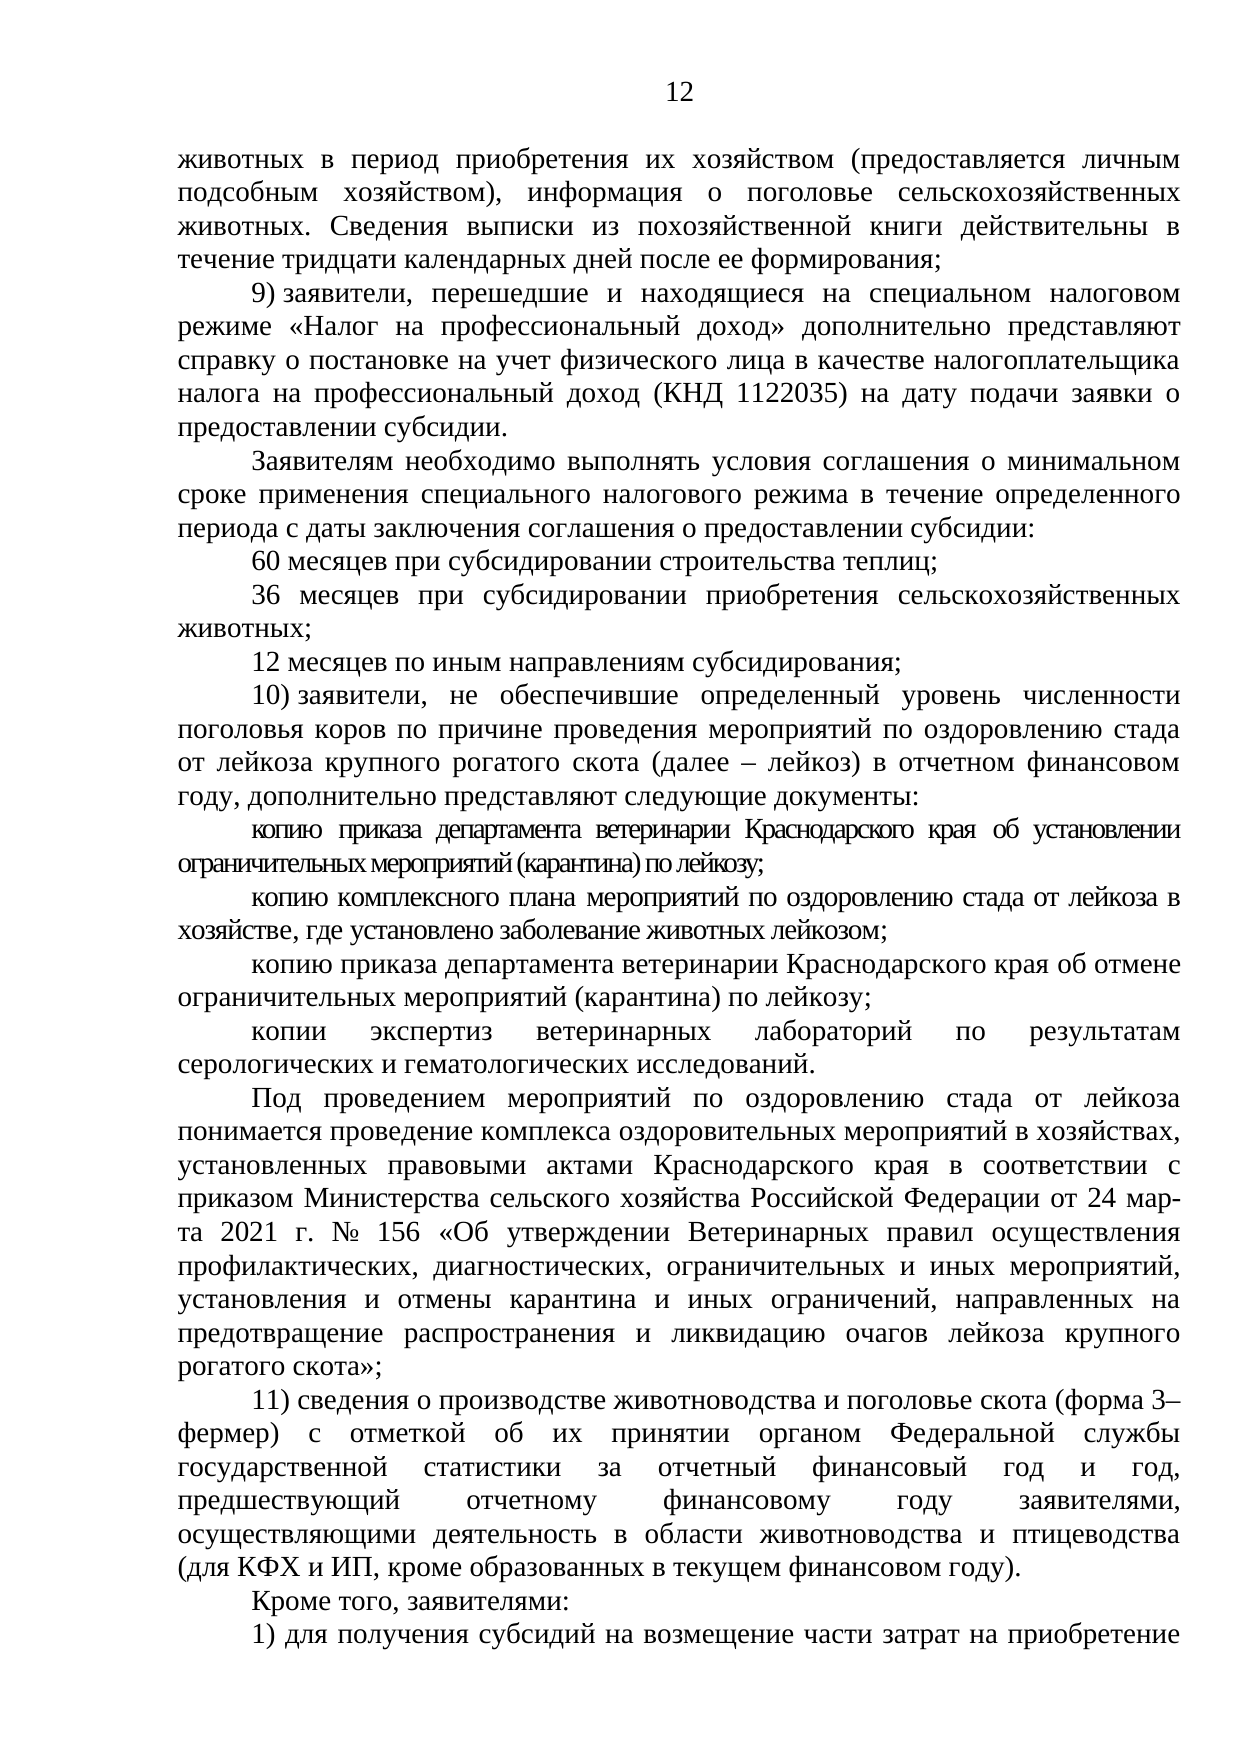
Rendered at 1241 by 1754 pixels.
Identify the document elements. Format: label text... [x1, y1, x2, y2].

text 60 месяцев при субсидировании строительства теплиц; [177, 543, 1181, 577]
text 12 месяцев по иным направлениям субсидирования; [177, 644, 1181, 677]
text 11) сведения о производстве животноводства и поголовье скота (форма 3–фермер) с отметкой об их принятии органом Федеральной службы государственной статистики за отчетный финансовый год и год, предшествующий отчетному финансовому году заявителями, осуществляющими деятельность в области животноводства и птицеводства (для КФХ и ИП, кроме образованных в текущем финансовом году). [177, 1382, 1181, 1583]
text Под проведением мероприятий по оздоровлению стада от лейкоза понимается проведение комплекса оздоровительных мероприятий в хозяйствах, установленных правовыми актами Краснодарского края в соответствии с приказом Министерства сельского хозяйства Российской Федерации от 24 мар- та 2021 г. № 156 «Об утверждении Ветеринарных правил осуществления профилактических, диагностических, ограничительных и иных мероприятий, установления и отмены карантина и иных ограничений, направленных на предотвращение распространения и ликвидацию очагов лейкоза крупного рогатого скота»; [177, 1080, 1181, 1382]
text копию приказа департамента ветеринарии Краснодарского края об установлении ограничительных мероприятий (карантина) по лейкозу; [177, 812, 1181, 879]
text Кроме того, заявителями: [177, 1583, 1181, 1617]
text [177, 1617, 1181, 1650]
text копии экспертиз ветеринарных лабораторий по результатам серологических и гематологических исследований. [177, 1013, 1181, 1080]
text 9) заявители, перешедшие и находящиеся на специальном налоговом режиме «Налог на профессиональный доход» дополнительно представляют справку о постановке на учет физического лица в качестве налогоплательщика налога на профессиональный доход (КНД 1122035) на дату подачи заявки о предоставлении субсидии. [177, 275, 1181, 443]
text 36 месяцев при субсидировании приобретения сельскохозяйственных животных; [177, 577, 1181, 644]
text копию комплексного плана мероприятий по оздоровлению стада от лейкоза в хозяйстве, где установлено заболевание животных лейкозом; [177, 879, 1181, 946]
text Заявителям необходимо выполнять условия соглашения о минимальном сроке применения специального налогового режима в течение определенного периода с даты заключения соглашения о предоставлении субсидии: [177, 443, 1181, 543]
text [177, 141, 1181, 275]
text копию приказа департамента ветеринарии Краснодарского края об отмене ограничительных мероприятий (карантина) по лейкозу; [177, 946, 1181, 1013]
text 10) заявители, не обеспечившие определенный уровень численности поголовья коров по причине проведения мероприятий по оздоровлению стада от лейкоза крупного рогатого скота (далее – лейкоз) в отчетном финансовом году, дополнительно представляют следующие документы: [177, 677, 1181, 812]
